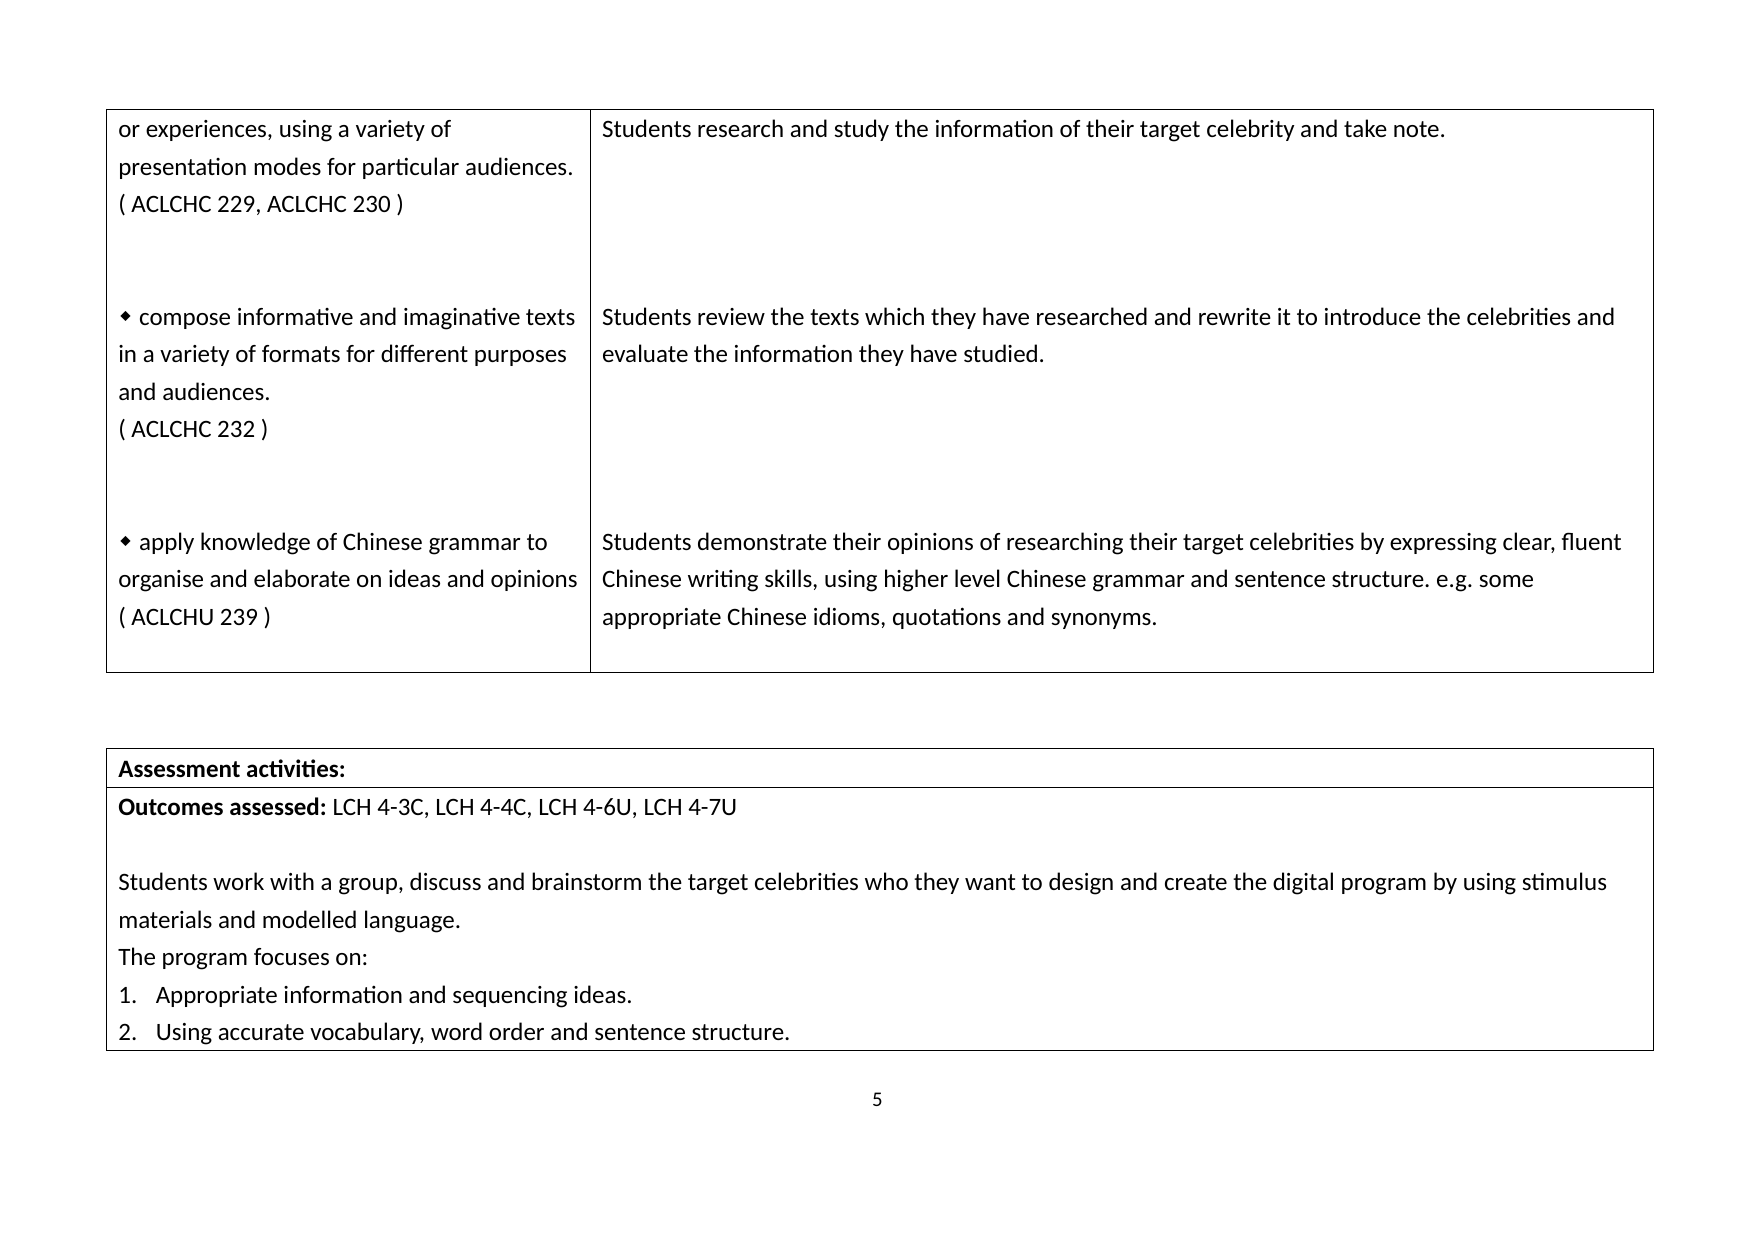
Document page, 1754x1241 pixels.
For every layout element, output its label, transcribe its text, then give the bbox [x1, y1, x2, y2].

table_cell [591, 110, 1653, 672]
table_header Assessment activities: [107, 749, 1653, 787]
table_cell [107, 110, 590, 672]
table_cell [107, 788, 1653, 1050]
